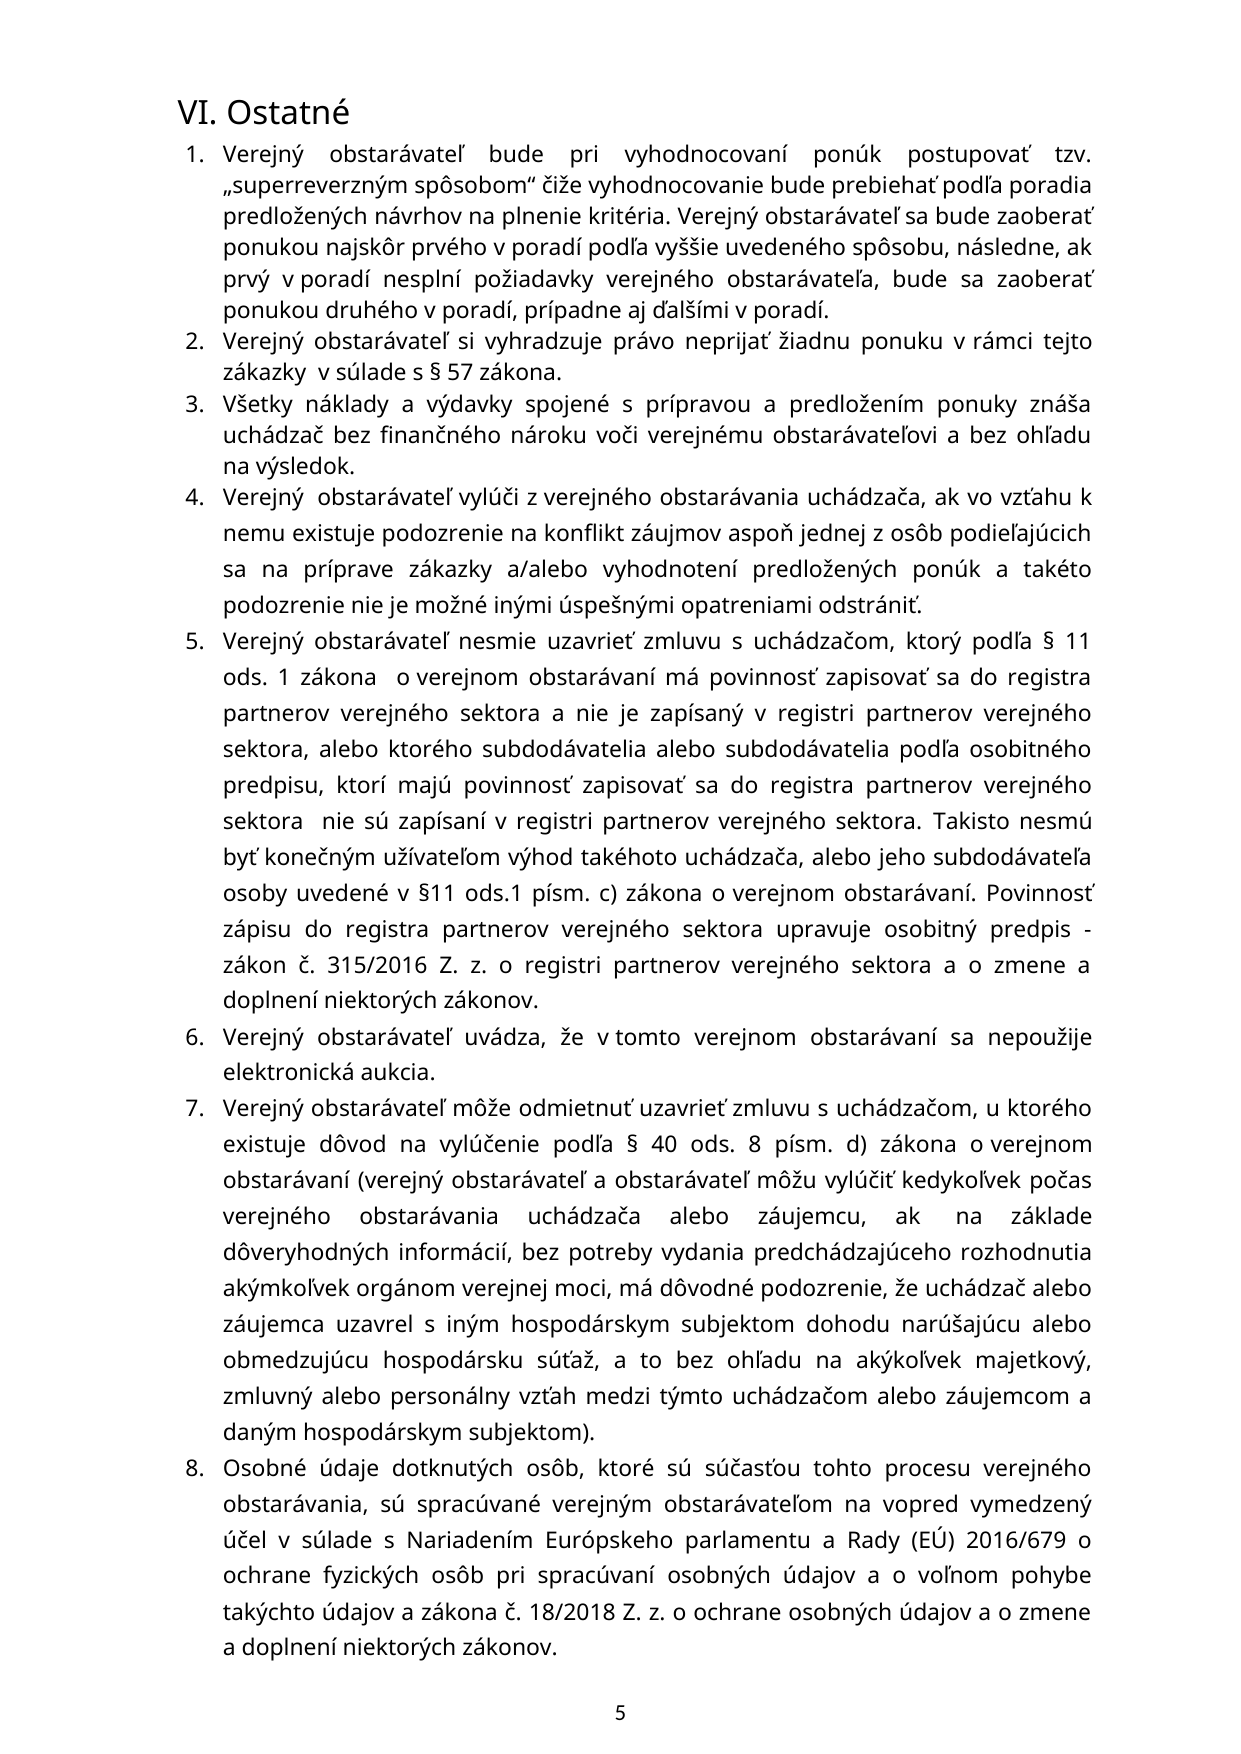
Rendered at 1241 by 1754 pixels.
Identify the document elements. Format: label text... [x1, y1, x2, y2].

list Verejný obstarávateľ bude pri vyhodnocovaní ponúk postupovať tzv. „superreverzným spôsobom“ čiže vyhodnocovanie bude prebiehať podľa poradia predložených návrhov na plnenie kritéria. Verejný obstarávateľ sa bude zaoberať ponukou najskôr prvého v poradí podľa vyššie uvedeného spôsobu, následne, ak prvý v poradí nesplní požiadavky verejného obstarávateľa, bude sa zaoberať ponukou druhého v poradí, prípadne aj ďalšími v poradí. [185, 138, 1093, 325]
list Verejný obstarávateľ vylúči z verejného obstarávania uchádzača, ak vo vzťahu k nemu existuje podozrenie na konflikt záujmov aspoň jednej z osôb podieľajúcich sa na príprave zákazky a/alebo vyhodnotení predložených ponúk a takéto podozrenie nie je možné inými úspešnými opatreniami odstrániť. [185, 481, 1093, 620]
list Verejný obstarávateľ môže odmietnuť uzavrieť zmluvu s uchádzačom, u ktorého existuje dôvod na vylúčenie podľa § 40 ods. 8 písm. d) zákona o verejnom obstarávaní (verejný obstarávateľ a obstarávateľ môžu vylúčiť kedykoľvek počas verejného obstarávania uchádzača alebo záujemcu, ak na základe dôveryhodných informácií, bez potreby vydania predchádzajúceho rozhodnutia akýmkoľvek orgánom verejnej moci, má dôvodné podozrenie, že uchádzač alebo záujemca uzavrel s iným hospodárskym subjektom dohodu narúšajúcu alebo obmedzujúcu hospodársku súťaž, a to bez ohľadu na akýkoľvek majetkový, zmluvný alebo personálny vzťah medzi týmto uchádzačom alebo záujemcom a daným hospodárskym subjektom). [185, 1092, 1093, 1447]
list Verejný obstarávateľ si vyhradzuje právo neprijať žiadnu ponuku v rámci tejto zákazky v súlade s § 57 zákona. [185, 325, 1093, 388]
list Osobné údaje dotknutých osôb, ktoré sú súčasťou tohto procesu verejného obstarávania, sú spracúvané verejným obstarávateľom na vopred vymedzený účel v súlade s Nariadením Európskeho parlamentu a Rady (EÚ) 2016/679 o ochrane fyzických osôb pri spracúvaní osobných údajov a o voľnom pohybe takýchto údajov a zákona č. 18/2018 Z. z. o ochrane osobných údajov a o zmene a doplnení niektorých zákonov. [185, 1452, 1093, 1663]
list Všetky náklady a výdavky spojené s prípravou a predložením ponuky znáša uchádzač bez finančného nároku voči verejnému obstarávateľovi a bez ohľadu na výsledok. [185, 388, 1093, 481]
list Verejný obstarávateľ uvádza, že v tomto verejnom obstarávaní sa nepoužije elektronická aukcia. [185, 1020, 1093, 1088]
list Verejný obstarávateľ nesmie uzavrieť zmluvu s uchádzačom, ktorý podľa § 11 ods. 1 zákona o verejnom obstarávaní má povinnosť zapisovať sa do registra partnerov verejného sektora a nie je zapísaný v registri partnerov verejného sektora, alebo ktorého subdodávatelia alebo subdodávatelia podľa osobitného predpisu, ktorí majú povinnosť zapisovať sa do registra partnerov verejného sektora nie sú zapísaní v registri partnerov verejného sektora. Takisto nesmú byť konečným užívateľom výhod takéhoto uchádzača, alebo jeho subdodávateľa osoby uvedené v §11 ods.1 písm. c) zákona o verejnom obstarávaní. Povinnosť zápisu do registra partnerov verejného sektora upravuje osobitný predpis - zákon č. 315/2016 Z. z. o registri partnerov verejného sektora a o zmene a doplnení niektorých zákonov. [185, 625, 1093, 1016]
text VI. Ostatné [177, 89, 1093, 134]
